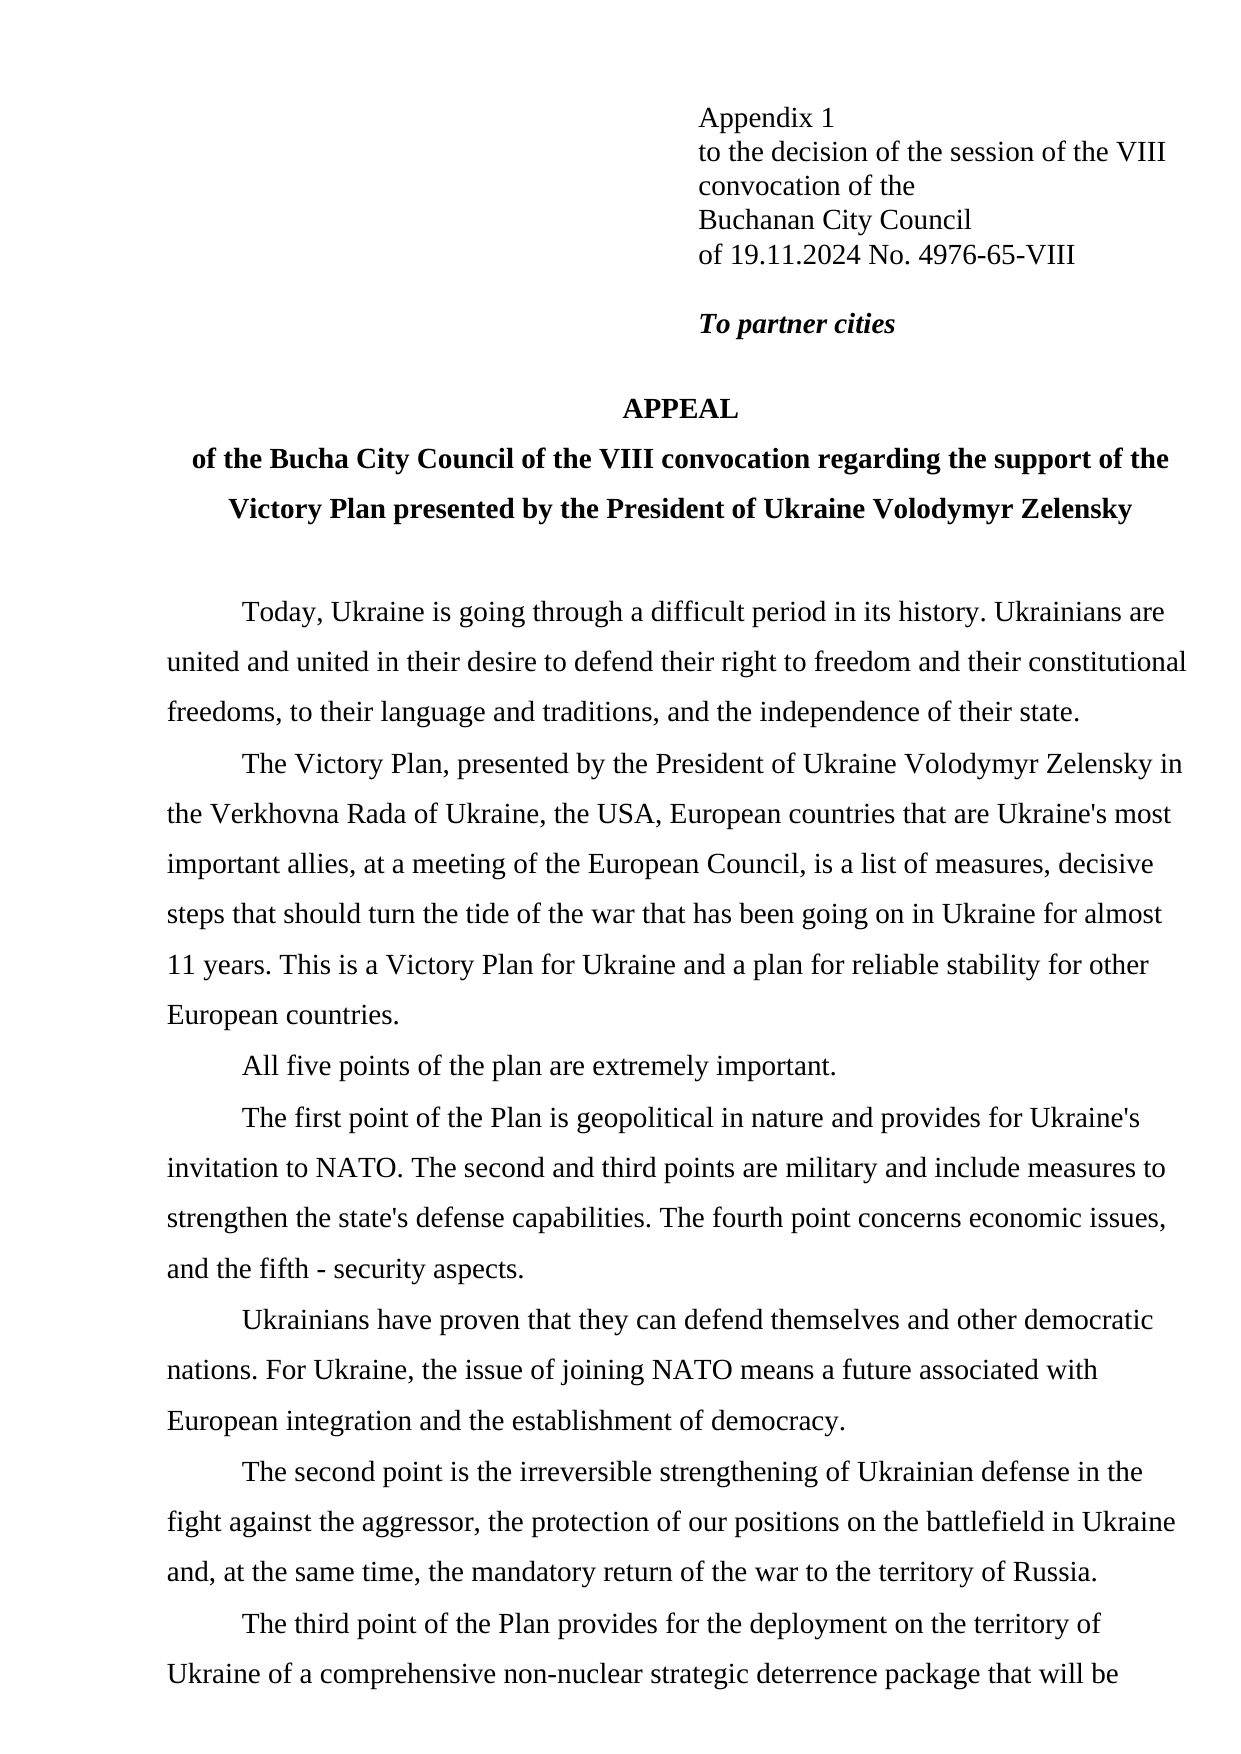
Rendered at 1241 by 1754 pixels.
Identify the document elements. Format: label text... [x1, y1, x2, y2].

text Today, Ukraine is going through a difficult period in its history. Ukrainians are united and united in their desire to defend their right to freedom and their constitutional freedoms, to their language and traditions, and the independence of their state. [167, 594, 1194, 728]
text The second point is the irreversible strengthening of Ukrainian defense in the fight against the aggressor, the protection of our positions on the battlefield in Ukraine and, at the same time, the mandatory return of the war to the territory of Russia. [167, 1454, 1194, 1588]
text Ukrainians have proven that they can defend themselves and other democratic nations. For Ukraine, the issue of joining NATO means a future associated with European integration and the establishment of democracy. [167, 1302, 1194, 1436]
text All five points of the plan are extremely important. [167, 1048, 1194, 1082]
text Buchanan City Council [698, 202, 1194, 236]
text APPEAL [167, 391, 1194, 424]
text Appendix 1 [698, 100, 1194, 133]
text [167, 1606, 1194, 1689]
text of 19.11.2024 No. 4976-65-VIII [698, 237, 1194, 271]
text to the decision of the session of the VIII convocation of the [698, 134, 1194, 202]
text of the Bucha City Council of the VIII convocation regarding the support of the Victory Plan presented by the President of Ukraine Volodymyr Zelensky [167, 441, 1194, 525]
text To partner cities [698, 306, 1194, 339]
text The Victory Plan, presented by the President of Ukraine Volodymyr Zelensky in the Verkhovna Rada of Ukraine, the USA, European countries that are Ukraine's most important allies, at a meeting of the European Council, is a list of measures, decisive steps that should turn the tide of the war that has been going on in Ukraine for almost 11 years. This is a Victory Plan for Ukraine and a plan for reliable stability for other European countries. [167, 746, 1194, 1031]
text The first point of the Plan is geopolitical in nature and provides for Ukraine's invitation to NATO. The second and third points are military and include measures to strengthen the state's defense capabilities. The fourth point concerns economic issues, and the fifth - security aspects. [167, 1100, 1194, 1284]
